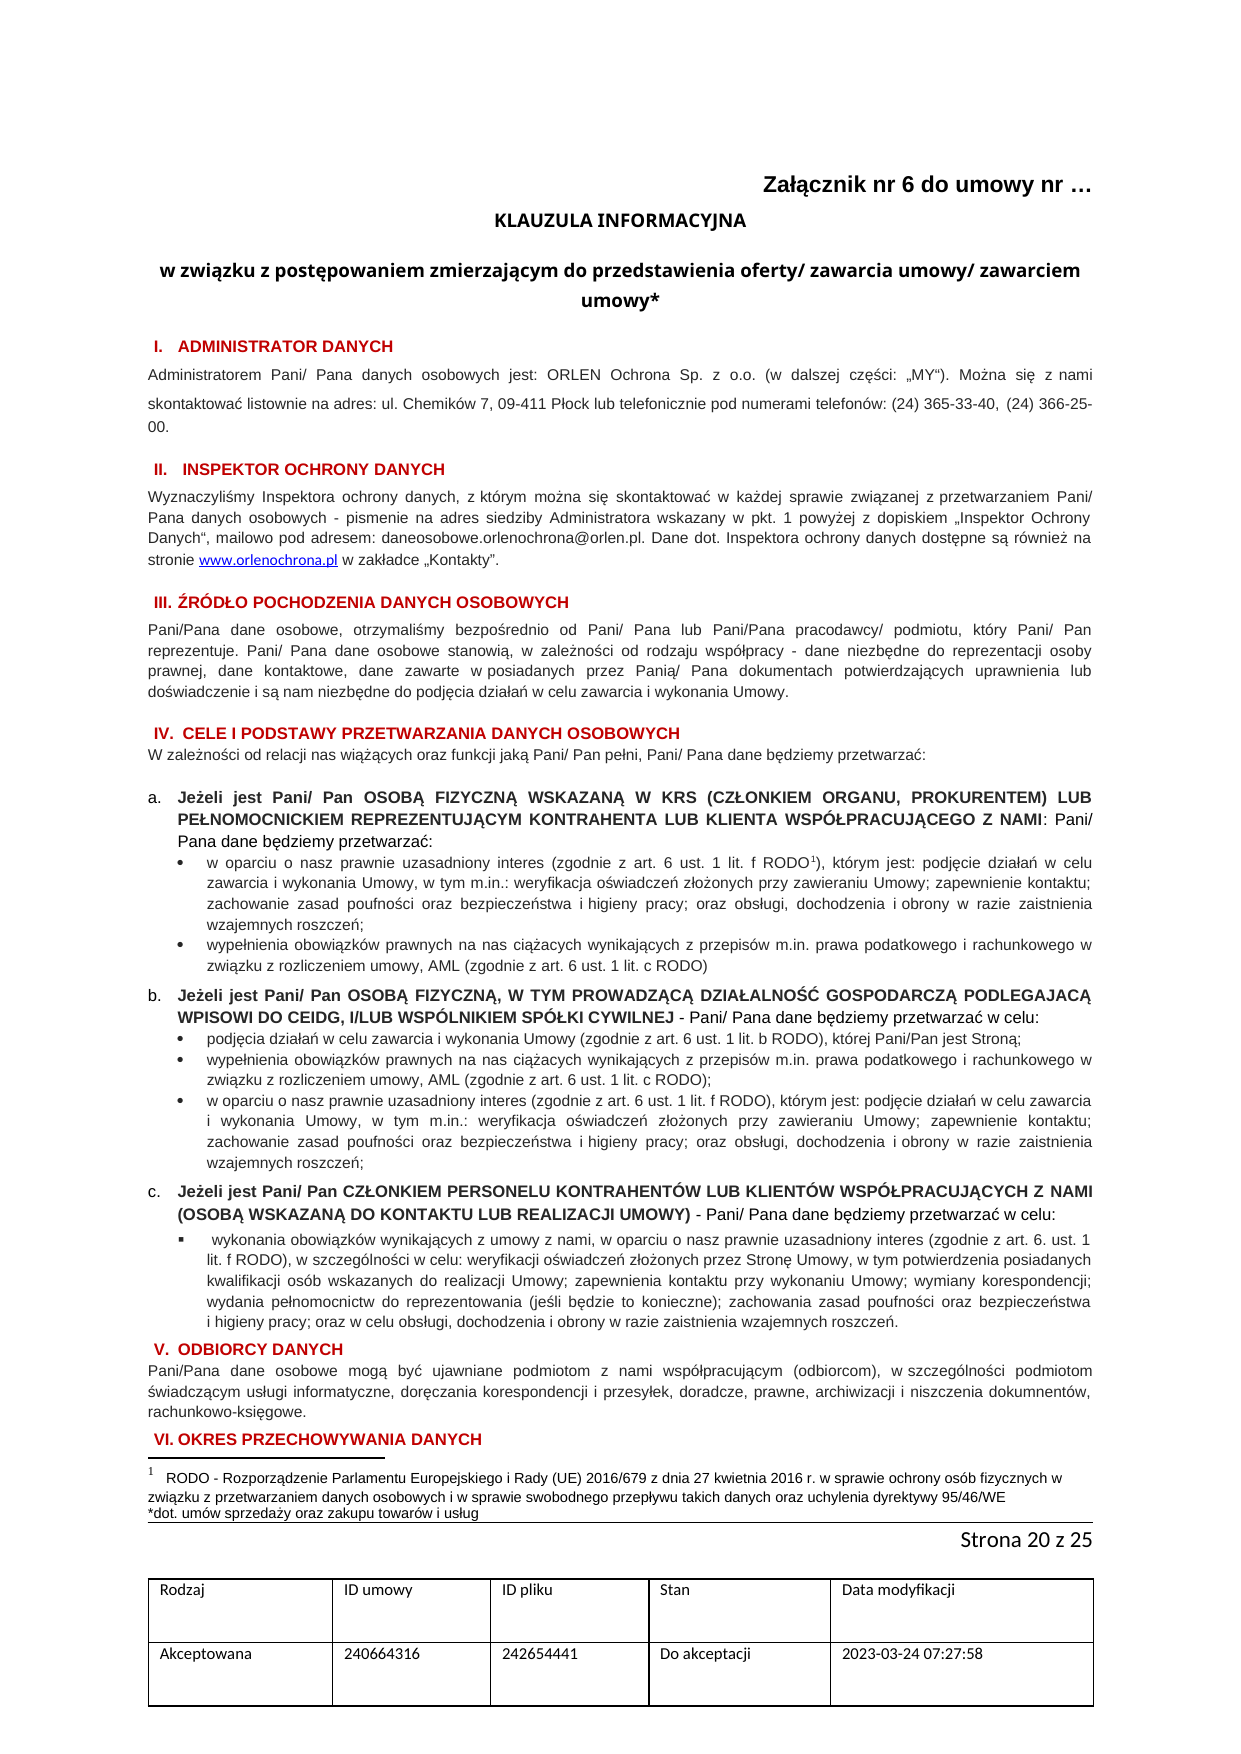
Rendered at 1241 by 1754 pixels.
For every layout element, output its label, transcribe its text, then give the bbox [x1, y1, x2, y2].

list wypełnienia obowiązków prawnych na nas ciążacych wynikających z przepisów m.in. prawa podatkowego i rachunkowego w związku z rozliczeniem umowy, AML (zgodnie z art. 6 ust. 1 lit. c RODO); [177, 1050, 1093, 1089]
list Jeżeli jest Pani/ Pan CZŁONKIEM PERSONELU KONTRAHENTÓW LUB KLIENTÓW WSPÓŁPRACUJĄCYCH Z NAMI (OSOBĄ WSKAZANĄ DO KONTAKTU LUB REALIZACJI UMOWY) - Pani/ Pana dane będziemy przetwarzać w celu: [148, 1182, 1093, 1223]
list OKRES PRZECHOWYWANIA DANYCH [153, 1430, 1093, 1449]
list ODBIORCY DANYCH [153, 1340, 1093, 1359]
text Pani/Pana dane osobowe mogą być ujawniane podmiotom z nami współpracującym (odbiorcom), w szczególności podmiotom świadczącym usługi informatyczne, doręczania korespondencji i przesyłek, doradcze, prawne, archiwizacji i niszczenia dokumnentów, rachunkowo-księgowe. [148, 1362, 1093, 1421]
list INSPEKTOR OCHRONY DANYCH [153, 459, 1093, 479]
list ŹRÓDŁO POCHODZENIA DANYCH OSOBOWYCH [153, 593, 1093, 612]
list wykonania obowiązków wynikających z umowy z nami, w oparciu o nasz prawnie uzasadniony interes (zgodnie z art. 6. ust. 1 lit. f RODO), w szczególności w celu: weryfikacji oświadczeń złożonych przez Stronę Umowy, w tym potwierdzenia posiadanych kwalifikacji osób wskazanych do realizacji Umowy; zapewnienia kontaktu przy wykonaniu Umowy; wymiany korespondencji; wydania pełnomocnictw do reprezentowania (jeśli będzie to konieczne); zachowania zasad poufności oraz bezpieczeństwa i higieny pracy; oraz w celu obsługi, dochodzenia i obrony w razie zaistnienia wzajemnych roszczeń. [177, 1230, 1093, 1331]
list Jeżeli jest Pani/ Pan OSOBĄ FIZYCZNĄ, W TYM PROWADZĄCĄ DZIAŁALNOŚĆ GOSPODARCZĄ PODLEGAJACĄ WPISOWI DO CEIDG, I/LUB WSPÓLNIKIEM SPÓŁKI CYWILNEJ - Pani/ Pana dane będziemy przetwarzać w celu: [148, 986, 1093, 1027]
text W zależności od relacji nas wiążących oraz funkcji jaką Pani/ Pan pełni, Pani/ Pana dane będziemy przetwarzać: [148, 746, 1093, 764]
text Pani/Pana dane osobowe, otrzymaliśmy bezpośrednio od Pani/ Pana lub Pani/Pana pracodawcy/ podmiotu, który Pani/ Pan reprezentuje. Pani/ Pana dane osobowe stanowią, w zależności od rodzaju współpracy - dane niezbędne do reprezentacji osoby prawnej, dane kontaktowe, dane zawarte w posiadanych przez Panią/ Pana dokumentach potwierdzających uprawnienia lub doświadczenie i są nam niezbędne do podjęcia działań w celu zawarcia i wykonania Umowy. [148, 621, 1093, 701]
text Wyznaczyliśmy Inspektora ochrony danych, z którym można się skontaktować w każdej sprawie związanej z przetwarzaniem Pani/ Pana danych osobowych - pismenie na adres siedziby Administratora wskazany w pkt. 1 powyżej z dopiskiem „Inspektor Ochrony Danych“, mailowo pod adresem: daneosobowe.orlenochrona@orlen.pl. Dane dot. Inspektora ochrony danych dostępne są również na stronie www.orlenochrona.pl w zakładce „Kontakty”. [148, 488, 1093, 569]
list CELE I PODSTAWY PRZETWARZANIA DANYCH OSOBOWYCH [153, 724, 1093, 743]
text Załącznik nr 6 do umowy nr … [177, 171, 1093, 197]
text w związku z postępowaniem zmierzającym do przedstawienia oferty/ zawarcia umowy/ zawarciem umowy* [148, 258, 1093, 312]
text Administratorem Pani/ Pana danych osobowych jest: ORLEN Ochrona Sp. z o.o. (w dalszej części: „MY“). Można się z nami skontaktować listownie na adres: ul. Chemików 7, 09-411 Płock lub telefonicznie pod numerami telefonów: (24) 365-33-40, (24) 366-25-00. [148, 365, 1093, 436]
list wypełnienia obowiązków prawnych na nas ciążacych wynikających z przepisów m.in. prawa podatkowego i rachunkowego w związku z rozliczeniem umowy, AML (zgodnie z art. 6 ust. 1 lit. c RODO) [177, 936, 1093, 975]
list podjęcia działań w celu zawarcia i wykonania Umowy (zgodnie z art. 6 ust. 1 lit. b RODO), której Pani/Pan jest Stroną; [177, 1029, 1093, 1048]
text KLAUZULA INFORMACYJNA [148, 208, 1093, 233]
list ADMINISTRATOR DANYCH [153, 337, 1093, 356]
list Jeżeli jest Pani/ Pan OSOBĄ FIZYCZNĄ WSKAZANĄ W KRS (CZŁONKIEM ORGANU, PROKURENTEM) LUB PEŁNOMOCNICKIEM REPREZENTUJĄCYM KONTRAHENTA LUB KLIENTA WSPÓŁPRACUJĄCEGO Z NAMI: Pani/ Pana dane będziemy przetwarzać: [148, 788, 1093, 851]
list w oparciu o nasz prawnie uzasadniony interes (zgodnie z art. 6 ust. 1 lit. f RODO), którym jest: podjęcie działań w celu zawarcia i wykonania Umowy, w tym m.in.: weryfikacja oświadczeń złożonych przy zawieraniu Umowy; zapewnienie kontaktu; zachowanie zasad poufności oraz bezpieczeństwa i higieny pracy; oraz obsługi, dochodzenia i obrony w razie zaistnienia wzajemnych roszczeń; [177, 853, 1093, 933]
list w oparciu o nasz prawnie uzasadniony interes (zgodnie z art. 6 ust. 1 lit. f RODO), którym jest: podjęcie działań w celu zawarcia i wykonania Umowy, w tym m.in.: weryfikacja oświadczeń złożonych przy zawieraniu Umowy; zapewnienie kontaktu; zachowanie zasad poufności oraz bezpieczeństwa i higieny pracy; oraz obsługi, dochodzenia i obrony w razie zaistnienia wzajemnych roszczeń; [177, 1091, 1093, 1171]
